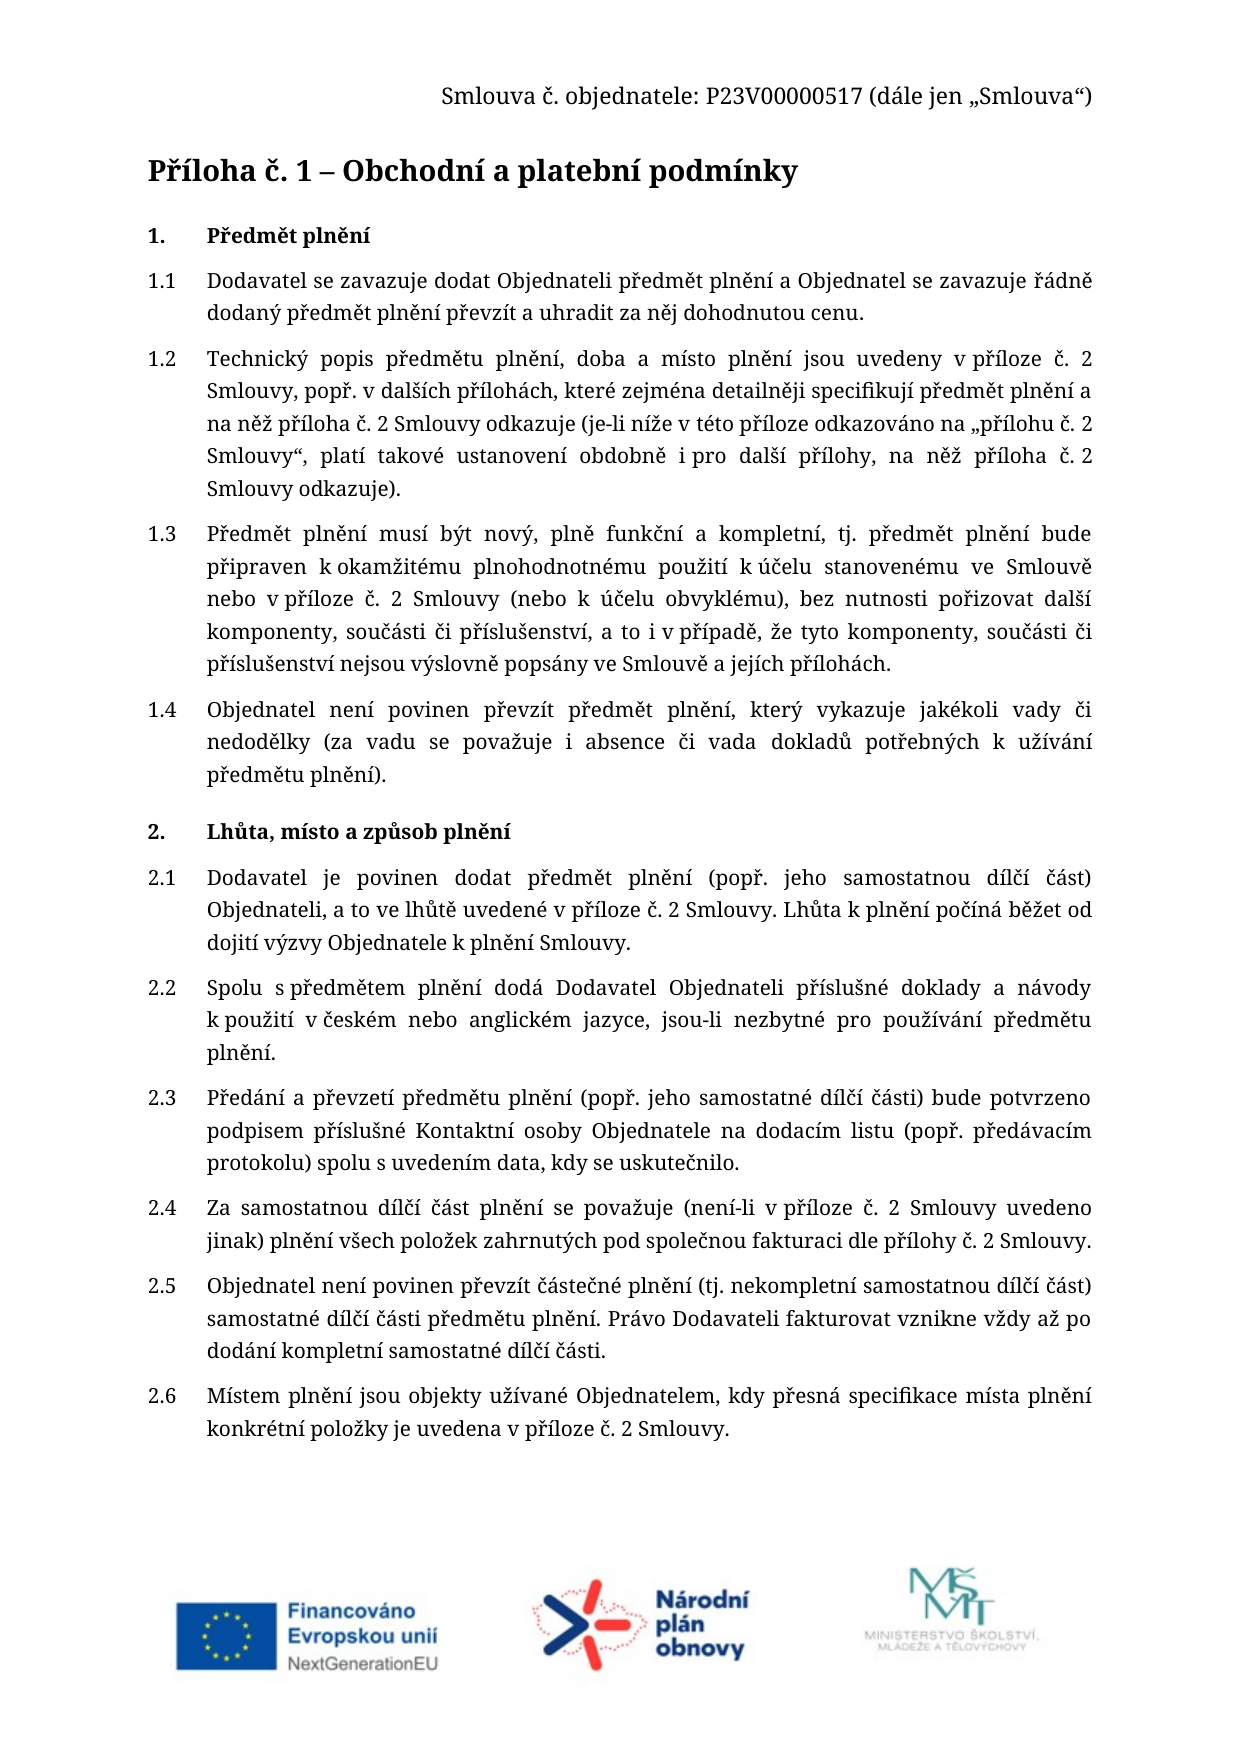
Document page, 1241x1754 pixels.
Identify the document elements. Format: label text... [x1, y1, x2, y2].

list Místem plnění jsou objekty užívané Objednatelem, kdy přesná specifikace místa plnění konkrétní položky je uvedena v příloze č. 2 Smlouvy. [148, 1382, 1093, 1443]
text Příloha č. 1 – Obchodní a platební podmínky [148, 150, 1093, 190]
list Předmět plnění musí být nový, plně funkční a kompletní, tj. předmět plnění bude připraven k okamžitému plnohodnotnému použití k účelu stanovenému ve Smlouvě nebo v příloze č. 2 Smlouvy (nebo k účelu obvyklému), bez nutnosti pořizovat další komponenty, součásti či příslušenství, a to i v případě, že tyto komponenty, součásti či příslušenství nejsou výslovně popsány ve Smlouvě a jejích přílohách. [148, 519, 1093, 678]
list Předmět plnění [148, 221, 1093, 249]
list Objednatel není povinen převzít částečné plnění (tj. nekompletní samostatnou dílčí část) samostatné dílčí části předmětu plnění. Právo Dodavateli fakturovat vznikne vždy až po dodání kompletní samostatné dílčí části. [148, 1271, 1093, 1365]
list Objednatel není povinen převzít předmět plnění, který vykazuje jakékoli vady či nedodělky (za vadu se považuje i absence či vada dokladů potřebných k užívání předmětu plnění). [148, 695, 1093, 788]
list Za samostatnou dílčí část plnění se považuje (není-li v příloze č. 2 Smlouvy uvedeno jinak) plnění všech položek zahrnutých pod společnou fakturaci dle přílohy č. 2 Smlouvy. [148, 1193, 1093, 1254]
list Dodavatel se zavazuje dodat Objednateli předmět plnění a Objednatel se zavazuje řádně dodaný předmět plnění převzít a uhradit za něj dohodnutou cenu. [148, 266, 1093, 327]
list Předání a převzetí předmětu plnění (popř. jeho samostatné dílčí části) bude potvrzeno podpisem příslušné Kontaktní osoby Objednatele na dodacím listu (popř. předávacím protokolu) spolu s uvedením data, kdy se uskutečnilo. [148, 1083, 1093, 1177]
list Spolu s předmětem plnění dodá Dodavatel Objednateli příslušné doklady a návody k použití v českém nebo anglickém jazyce, jsou-li nezbytné pro používání předmětu plnění. [148, 973, 1093, 1067]
list Lhůta, místo a způsob plnění [148, 817, 1093, 846]
list Technický popis předmětu plnění, doba a místo plnění jsou uvedeny v příloze č. 2 Smlouvy, popř. v dalších přílohách, které zejména detailněji specifikují předmět plnění a na něž příloha č. 2 Smlouvy odkazuje (je-li níže v této příloze odkazováno na „přílohu č. 2 Smlouvy“, platí takové ustanovení obdobně i pro další přílohy, na něž příloha č. 2 Smlouvy odkazuje). [148, 344, 1093, 502]
list Dodavatel je povinen dodat předmět plnění (popř. jeho samostatnou dílčí část) Objednateli, a to ve lhůtě uvedené v příloze č. 2 Smlouvy. Lhůta k plnění počíná běžet od dojití výzvy Objednatele k plnění Smlouvy. [148, 863, 1093, 956]
picture [147, 1521, 1093, 1698]
